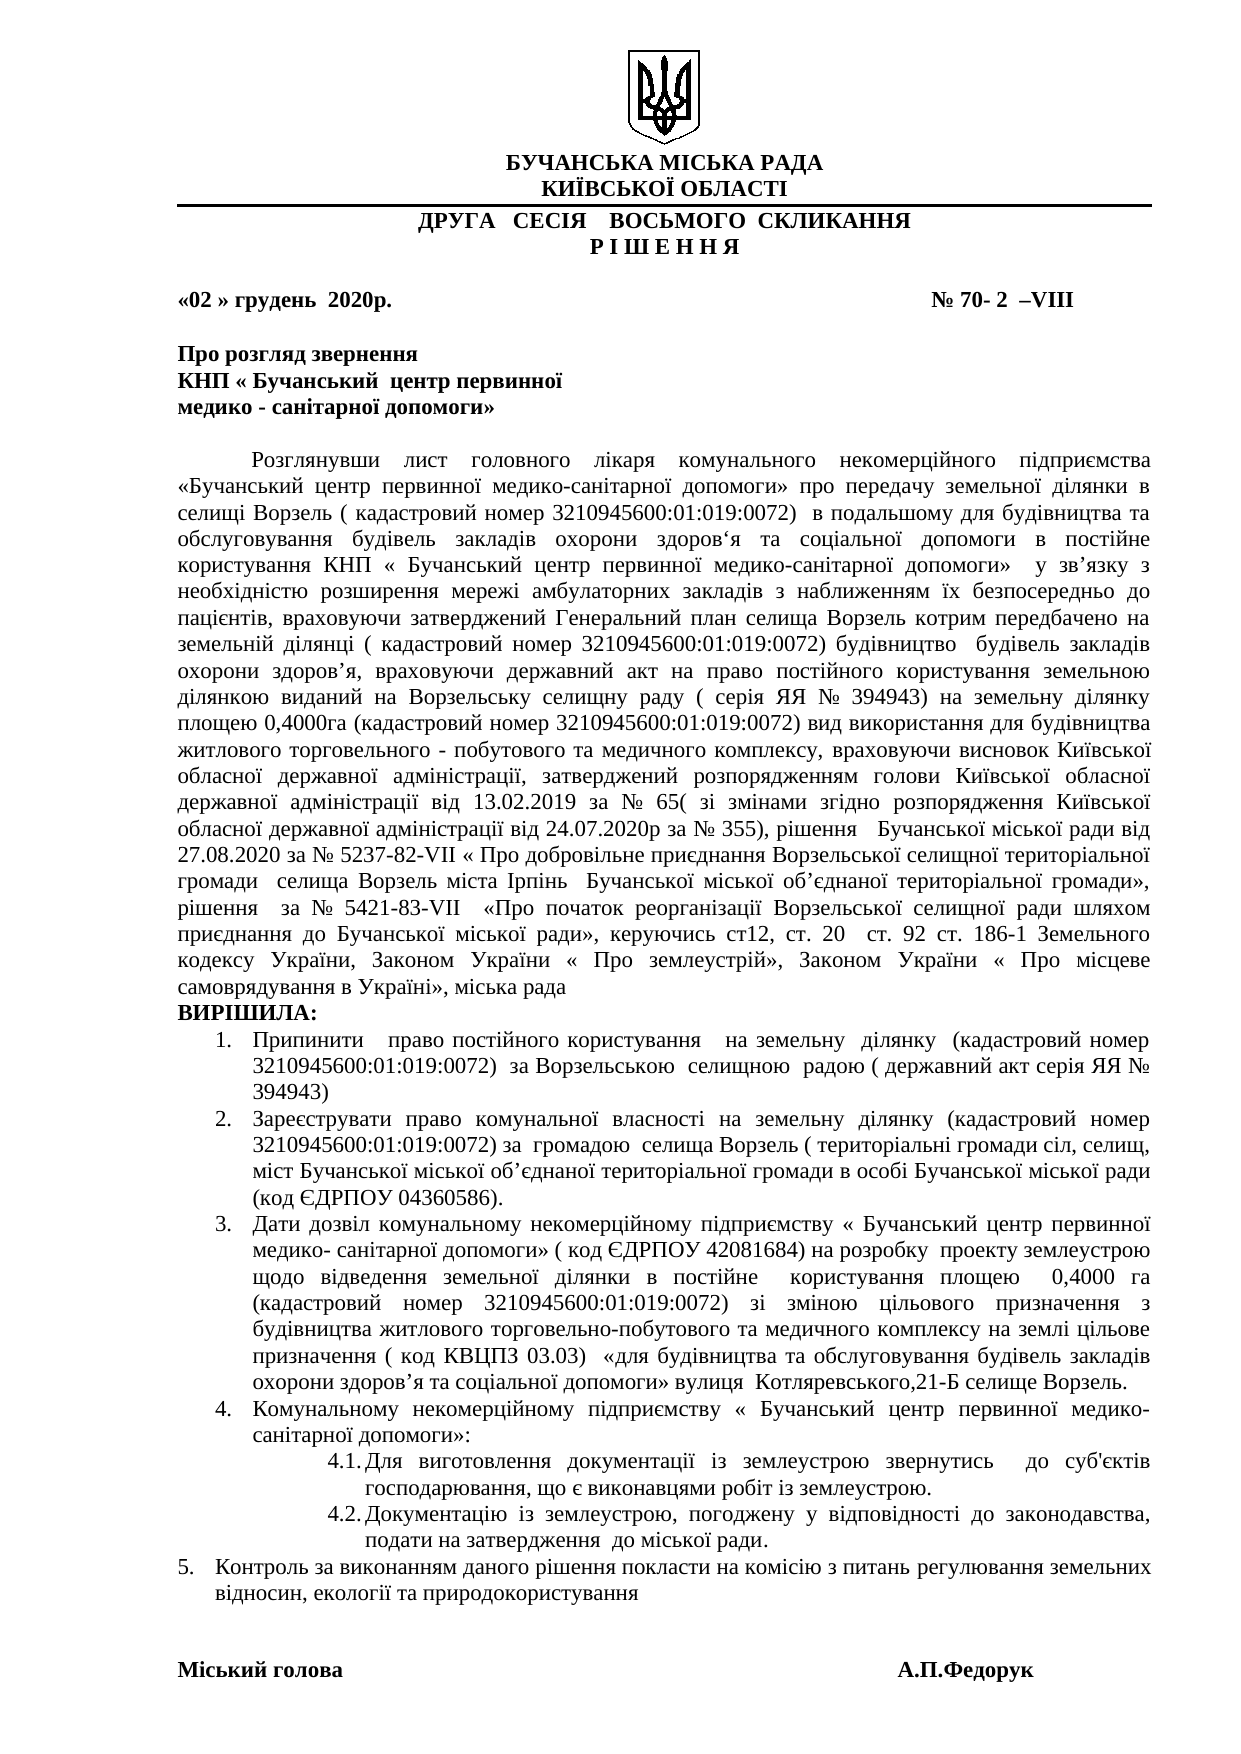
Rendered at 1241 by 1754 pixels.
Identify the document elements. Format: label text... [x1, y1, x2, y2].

text КИЇВСЬКОЇ ОБЛАСТІ [177, 175, 1152, 204]
text «02 » грудень 2020р. № 70- 2 –VІІІ [177, 286, 1152, 312]
text ВИРІШИЛА: [177, 999, 1152, 1026]
text КНП « Бучанський центр первинної [177, 367, 1152, 393]
text Розглянувши лист головного лікаря комунального некомерційного підприємства «Бучанський центр первинної медико-санітарної допомоги» про передачу земельної ділянки в селищі Ворзель ( кадастровий номер 3210945600:01:019:0072) в подальшому для будівництва та обслуговування будівель закладів охорони здоров‘я та соціальної допомоги в постійне користування КНП « Бучанський центр первинної медико-санітарної допомоги» у зв’язку з необхідністю розширення мережі амбулаторних закладів з наближенням їх безпосередньо до пацієнтів, враховуючи затверджений Генеральний план селища Ворзель котрим передбачено на земельній ділянці ( кадастровий номер 3210945600:01:019:0072) будівництво будівель закладів охорони здоров’я, враховуючи державний акт на право постійного користування земельною ділянкою виданий на Ворзельську селищну раду ( серія ЯЯ № 394943) на земельну ділянку площею 0,4000га (кадастровий номер 3210945600:01:019:0072) вид використання для будівництва житлового торговельного - побутового та медичного комплексу, враховуючи висновок Київської обласної державної адміністрації, затверджений розпорядженням голови Київської обласної державної адміністрації від 13.02.2019 за № 65( зі змінами згідно розпорядження Київської обласної державної адміністрації від 24.07.2020р за № 355), рішення Бучанської міської ради від 27.08.2020 за № 5237-82-VІІ « Про добровільне приєднання Ворзельської селищної територіальної громади селища Ворзель міста Ірпінь Бучанської міської об’єднаної територіальної громади», рішення за № 5421-83-VІІ «Про початок реорганізації Ворзельської селищної ради шляхом приєднання до Бучанської міської ради», керуючись ст12, ст. 20 ст. 92 ст. 186-1 Земельного кодексу України, Законом України « Про землеустрій», Законом України « Про місцеве самоврядування в Україні», міська рада [177, 446, 1152, 999]
list Контроль за виконанням даного рішення покласти на комісію з питань регулювання земельних відносин, екології та природокористування [177, 1553, 1152, 1605]
list Для виготовлення документації із землеустрою звернутись до суб'єктів господарювання, що є виконавцями робіт із землеустрою. [327, 1447, 1152, 1500]
text ДРУГА СЕСІЯ ВОСЬМОГО СКЛИКАННЯ [177, 207, 1152, 233]
list Зареєструвати право комунальної власності на земельну ділянку (кадастровий номер 3210945600:01:019:0072) за громадою селища Ворзель ( територіальні громади сіл, селищ, міст Бучанської міської об’єднаної територіальної громади в особі Бучанської міської ради (код ЄДРПОУ 04360586). [215, 1105, 1152, 1210]
text Міський голова А.П.Федорук [177, 1656, 1152, 1683]
text Про розгляд звернення [177, 340, 1152, 367]
list Комунальному некомерційному підприємству « Бучанський центр первинної медико- санітарної допомоги»: [215, 1394, 1152, 1447]
list Припинити право постійного користування на земельну ділянку (кадастровий номер 3210945600:01:019:0072) за Ворзельською селищною радою ( державний акт серія ЯЯ № 394943) [215, 1026, 1152, 1105]
text БУЧАНСЬКА МІСЬКА РАДА [177, 149, 1152, 175]
text Р І Ш Е Н Н Я [177, 233, 1152, 260]
list Документацію із землеустрою, погоджену у відповідності до законодавства, подати на затвердження до міської ради. [327, 1500, 1152, 1553]
list Дати дозвіл комунальному некомерційному підприємству « Бучанський центр первинної медико- санітарної допомоги» ( код ЄДРПОУ 42081684) на розробку проекту землеустрою щодо відведення земельної ділянки в постійне користування площею 0,4000 га (кадастровий номер 3210945600:01:019:0072) зі зміною цільового призначення з будівництва житлового торговельно-побутового та медичного комплексу на землі цільове призначення ( код КВЦПЗ 03.03) «для будівництва та обслуговування будівель закладів охорони здоров’я та соціальної допомоги» вулиця Котляревського,21-Б селище Ворзель. [215, 1210, 1152, 1394]
text медико - санітарної допомоги» [177, 393, 1152, 419]
